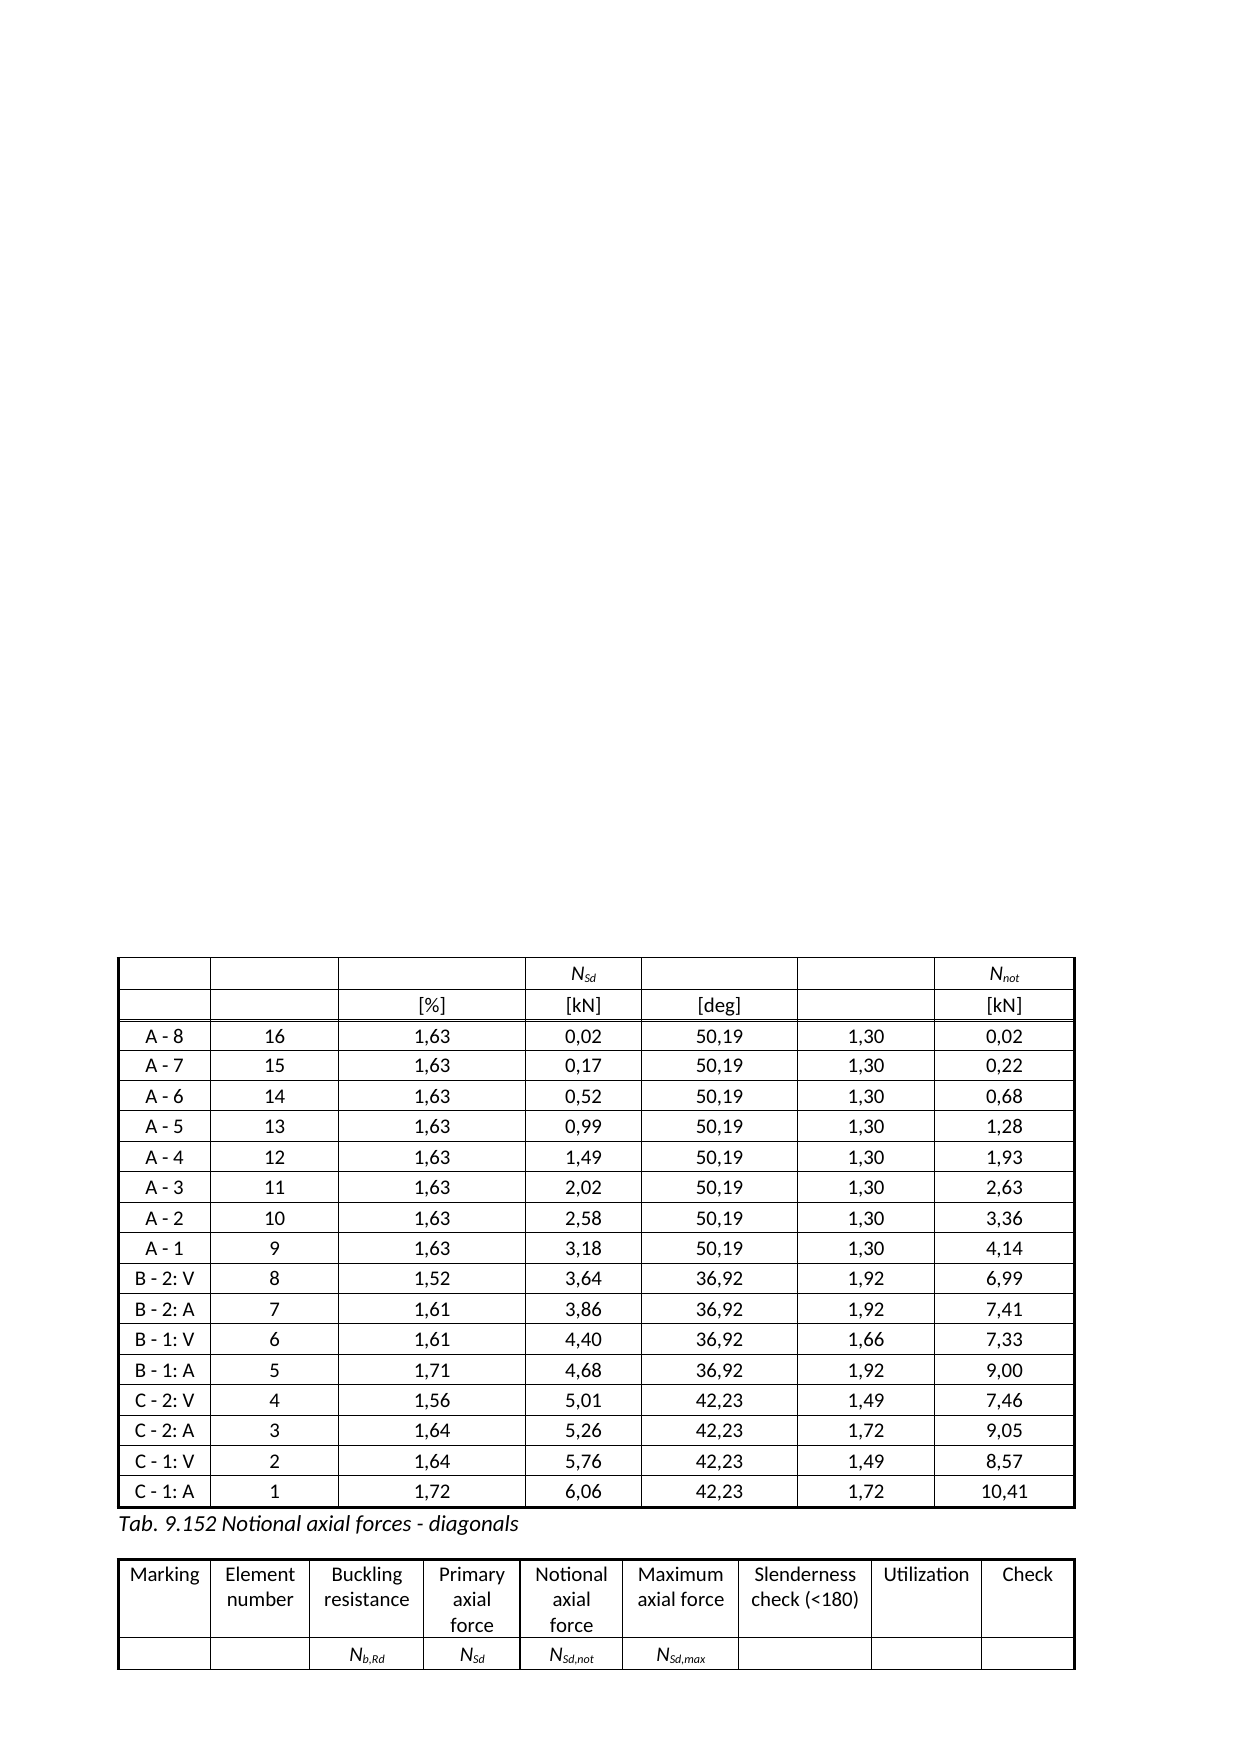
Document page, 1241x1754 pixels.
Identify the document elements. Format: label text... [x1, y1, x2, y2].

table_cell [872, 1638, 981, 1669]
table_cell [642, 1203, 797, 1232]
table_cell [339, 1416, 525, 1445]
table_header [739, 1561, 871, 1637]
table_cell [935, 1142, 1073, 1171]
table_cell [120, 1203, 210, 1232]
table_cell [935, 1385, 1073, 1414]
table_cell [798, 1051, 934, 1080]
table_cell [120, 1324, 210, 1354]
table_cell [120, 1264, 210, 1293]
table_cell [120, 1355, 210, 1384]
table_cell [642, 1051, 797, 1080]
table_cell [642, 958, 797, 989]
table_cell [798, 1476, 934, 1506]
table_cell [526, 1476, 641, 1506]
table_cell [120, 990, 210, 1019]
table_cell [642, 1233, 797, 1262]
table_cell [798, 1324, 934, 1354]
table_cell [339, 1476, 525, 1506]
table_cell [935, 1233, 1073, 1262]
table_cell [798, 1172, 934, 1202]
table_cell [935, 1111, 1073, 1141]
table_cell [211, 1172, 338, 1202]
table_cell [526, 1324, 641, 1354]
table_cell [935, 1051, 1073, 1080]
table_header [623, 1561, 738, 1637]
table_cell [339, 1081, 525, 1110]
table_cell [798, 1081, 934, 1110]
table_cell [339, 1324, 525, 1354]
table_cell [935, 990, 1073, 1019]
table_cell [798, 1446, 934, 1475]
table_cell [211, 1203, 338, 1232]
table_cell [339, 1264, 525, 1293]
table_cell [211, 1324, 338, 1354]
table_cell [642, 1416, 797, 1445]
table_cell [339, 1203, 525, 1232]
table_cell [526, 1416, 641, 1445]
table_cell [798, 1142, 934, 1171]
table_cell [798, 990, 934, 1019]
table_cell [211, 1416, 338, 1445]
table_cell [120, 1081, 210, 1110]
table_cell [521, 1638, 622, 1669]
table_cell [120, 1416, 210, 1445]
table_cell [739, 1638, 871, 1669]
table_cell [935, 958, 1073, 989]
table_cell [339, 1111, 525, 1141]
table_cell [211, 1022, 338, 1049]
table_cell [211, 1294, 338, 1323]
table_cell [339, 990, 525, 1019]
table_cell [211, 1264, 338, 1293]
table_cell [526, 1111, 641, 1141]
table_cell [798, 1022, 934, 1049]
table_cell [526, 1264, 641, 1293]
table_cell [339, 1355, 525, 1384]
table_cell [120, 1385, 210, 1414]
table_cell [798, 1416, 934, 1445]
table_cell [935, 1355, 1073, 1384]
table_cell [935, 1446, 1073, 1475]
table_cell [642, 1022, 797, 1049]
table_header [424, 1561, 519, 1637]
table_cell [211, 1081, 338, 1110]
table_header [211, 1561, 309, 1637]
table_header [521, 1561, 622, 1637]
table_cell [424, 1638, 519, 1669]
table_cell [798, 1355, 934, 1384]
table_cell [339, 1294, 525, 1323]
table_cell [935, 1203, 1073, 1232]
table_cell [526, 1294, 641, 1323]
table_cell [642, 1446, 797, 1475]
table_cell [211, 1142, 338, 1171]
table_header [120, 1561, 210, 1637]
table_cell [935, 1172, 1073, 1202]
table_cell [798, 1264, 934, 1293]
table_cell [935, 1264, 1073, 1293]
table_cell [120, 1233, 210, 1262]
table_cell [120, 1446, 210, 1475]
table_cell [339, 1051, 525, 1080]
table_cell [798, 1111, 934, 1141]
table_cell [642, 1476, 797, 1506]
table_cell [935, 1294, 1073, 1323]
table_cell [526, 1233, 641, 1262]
text Tab. 9.10 Notional axial forces - diagonals [118, 1509, 1146, 1537]
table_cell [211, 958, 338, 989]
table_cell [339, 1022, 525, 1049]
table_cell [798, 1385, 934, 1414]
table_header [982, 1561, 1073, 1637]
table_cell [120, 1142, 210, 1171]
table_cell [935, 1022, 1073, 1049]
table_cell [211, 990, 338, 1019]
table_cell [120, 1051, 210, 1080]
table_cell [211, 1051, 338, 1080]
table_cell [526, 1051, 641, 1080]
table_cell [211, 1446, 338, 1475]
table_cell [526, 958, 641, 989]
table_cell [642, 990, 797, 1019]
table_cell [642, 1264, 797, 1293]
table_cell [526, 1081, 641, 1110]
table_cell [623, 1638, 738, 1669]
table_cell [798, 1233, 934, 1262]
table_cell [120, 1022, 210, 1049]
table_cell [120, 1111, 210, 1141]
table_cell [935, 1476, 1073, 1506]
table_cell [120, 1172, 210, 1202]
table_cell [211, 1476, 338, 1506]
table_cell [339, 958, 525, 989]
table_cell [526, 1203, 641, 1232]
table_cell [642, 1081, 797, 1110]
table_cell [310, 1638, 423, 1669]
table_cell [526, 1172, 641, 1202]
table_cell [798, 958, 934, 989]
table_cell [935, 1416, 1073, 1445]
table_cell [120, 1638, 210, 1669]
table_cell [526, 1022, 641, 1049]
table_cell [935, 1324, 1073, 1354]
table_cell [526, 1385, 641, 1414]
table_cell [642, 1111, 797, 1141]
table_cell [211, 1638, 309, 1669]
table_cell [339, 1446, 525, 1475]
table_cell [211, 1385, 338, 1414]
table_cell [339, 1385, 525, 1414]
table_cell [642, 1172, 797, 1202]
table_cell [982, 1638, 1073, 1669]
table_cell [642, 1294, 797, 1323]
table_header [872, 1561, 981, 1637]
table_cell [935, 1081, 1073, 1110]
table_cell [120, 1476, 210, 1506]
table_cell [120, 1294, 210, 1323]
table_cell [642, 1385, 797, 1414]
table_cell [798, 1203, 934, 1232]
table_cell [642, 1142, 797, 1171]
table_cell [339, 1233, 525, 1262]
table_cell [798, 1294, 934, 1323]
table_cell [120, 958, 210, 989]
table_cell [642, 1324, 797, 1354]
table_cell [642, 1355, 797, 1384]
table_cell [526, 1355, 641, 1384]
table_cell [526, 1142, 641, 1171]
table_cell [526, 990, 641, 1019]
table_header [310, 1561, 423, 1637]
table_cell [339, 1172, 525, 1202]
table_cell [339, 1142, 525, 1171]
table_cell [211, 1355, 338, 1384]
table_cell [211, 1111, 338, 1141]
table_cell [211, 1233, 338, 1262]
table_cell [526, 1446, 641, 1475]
